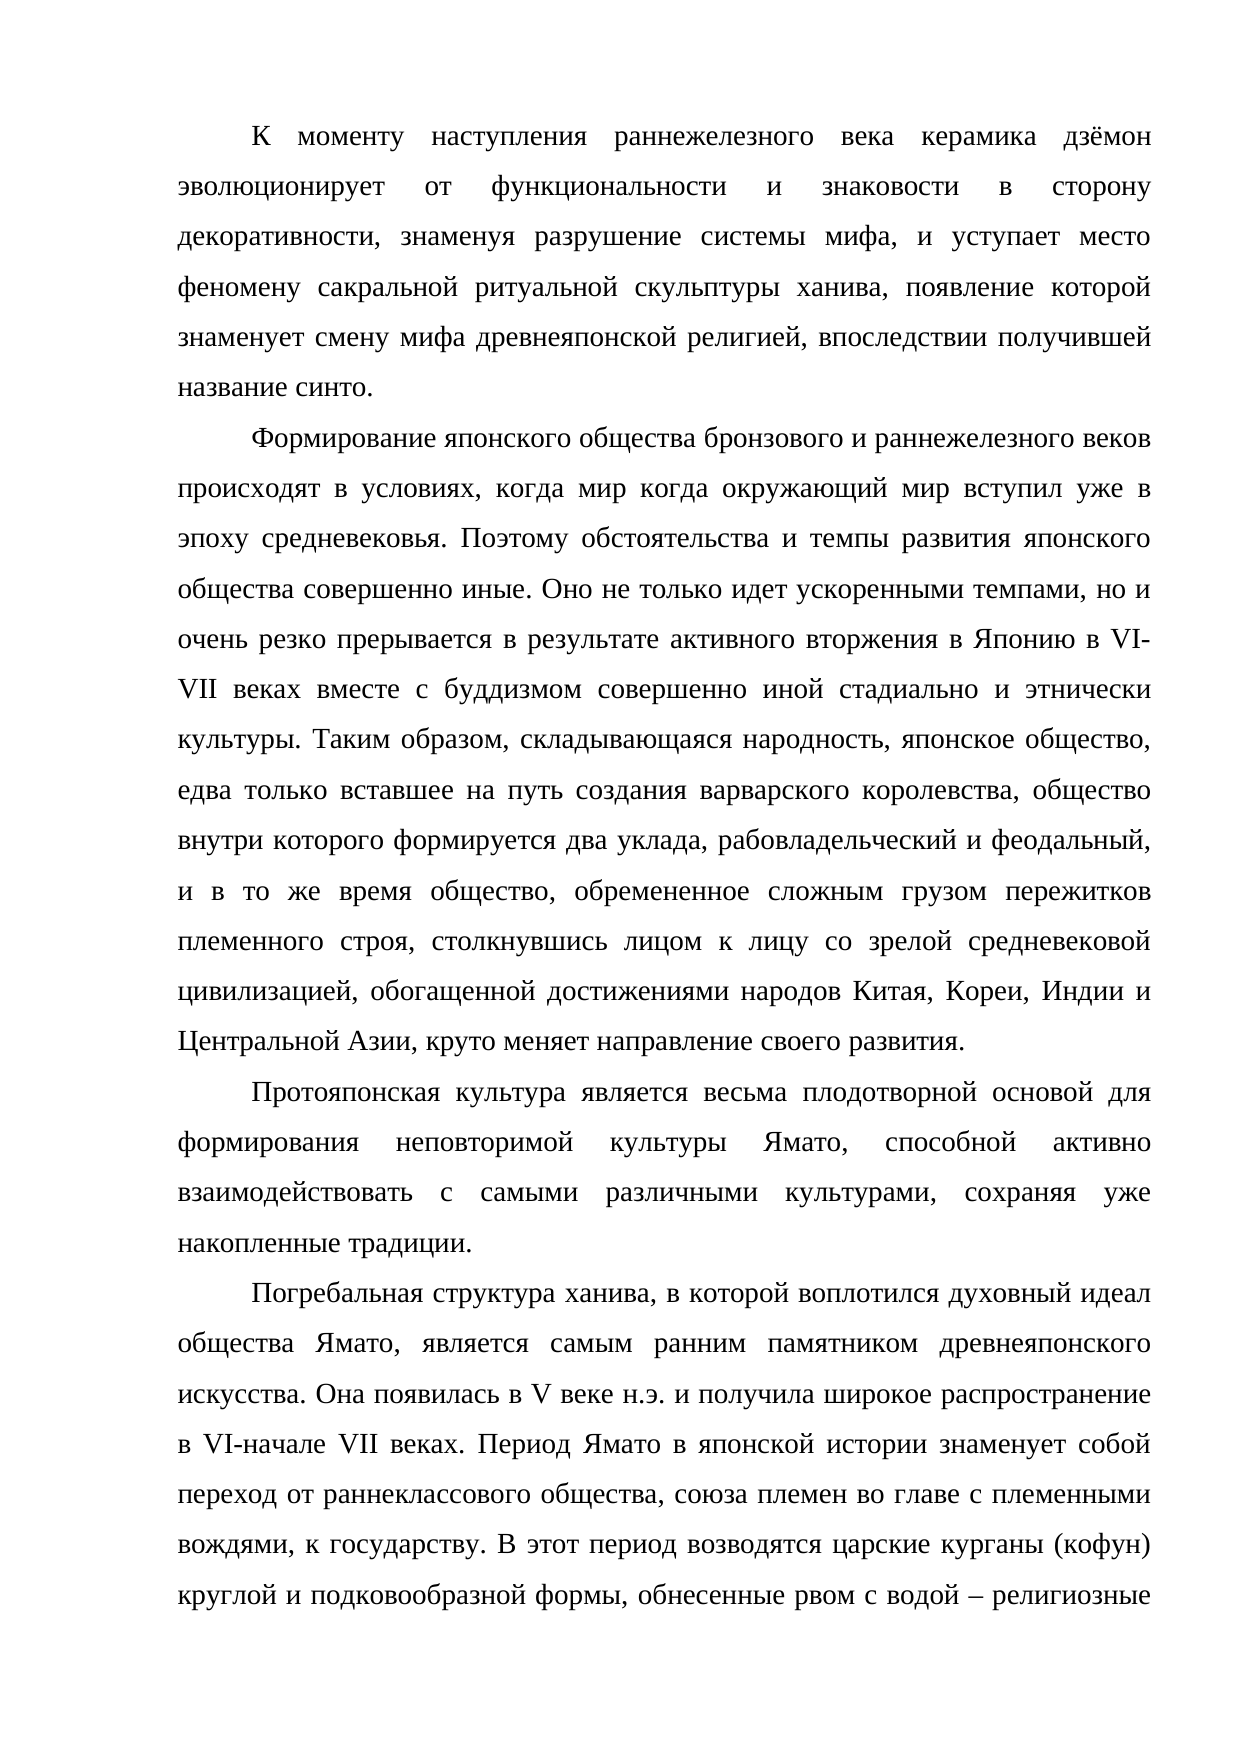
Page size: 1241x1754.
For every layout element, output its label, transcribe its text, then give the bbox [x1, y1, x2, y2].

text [177, 1275, 1152, 1611]
text Формирование японского общества бронзового и раннежелезного веков происходят в условиях, когда мир когда окружающий мир вступил уже в эпоху средневековья. Поэтому обстоятельства и темпы развития японского общества совершенно иные. Оно не только идет ускоренными темпами, но и очень резко прерывается в результате активного вторжения в Японию в VI-VII веках вместе с буддизмом совершенно иной стадиально и этнически культуры. Таким образом, складывающаяся народность, японское общество, едва только вставшее на путь создания варварского королевства, общество внутри которого формируется два уклада, рабовладельческий и феодальный, и в то же время общество, обремененное сложным грузом пережитков племенного строя, столкнувшись лицом к лицу со зрелой средневековой цивилизацией, обогащенной достижениями народов Китая, Кореи, Индии и Центральной Азии, круто меняет направление своего развития. [177, 420, 1152, 1057]
text Протояпонская культура является весьма плодотворной основой для формирования неповторимой культуры Ямато, способной активно взаимодействовать с самыми различными культурами, сохраняя уже накопленные традиции. [177, 1074, 1152, 1258]
text К моменту наступления раннежелезного века керамика дзёмон эволюционирует от функциональности и знаковости в сторону декоративности, знаменуя разрушение системы мифа, и уступает место феномену сакральной ритуальной скульптуры ханива, появление которой знаменует смену мифа древнеяпонской религией, впоследствии получившей название синто. [177, 118, 1152, 403]
